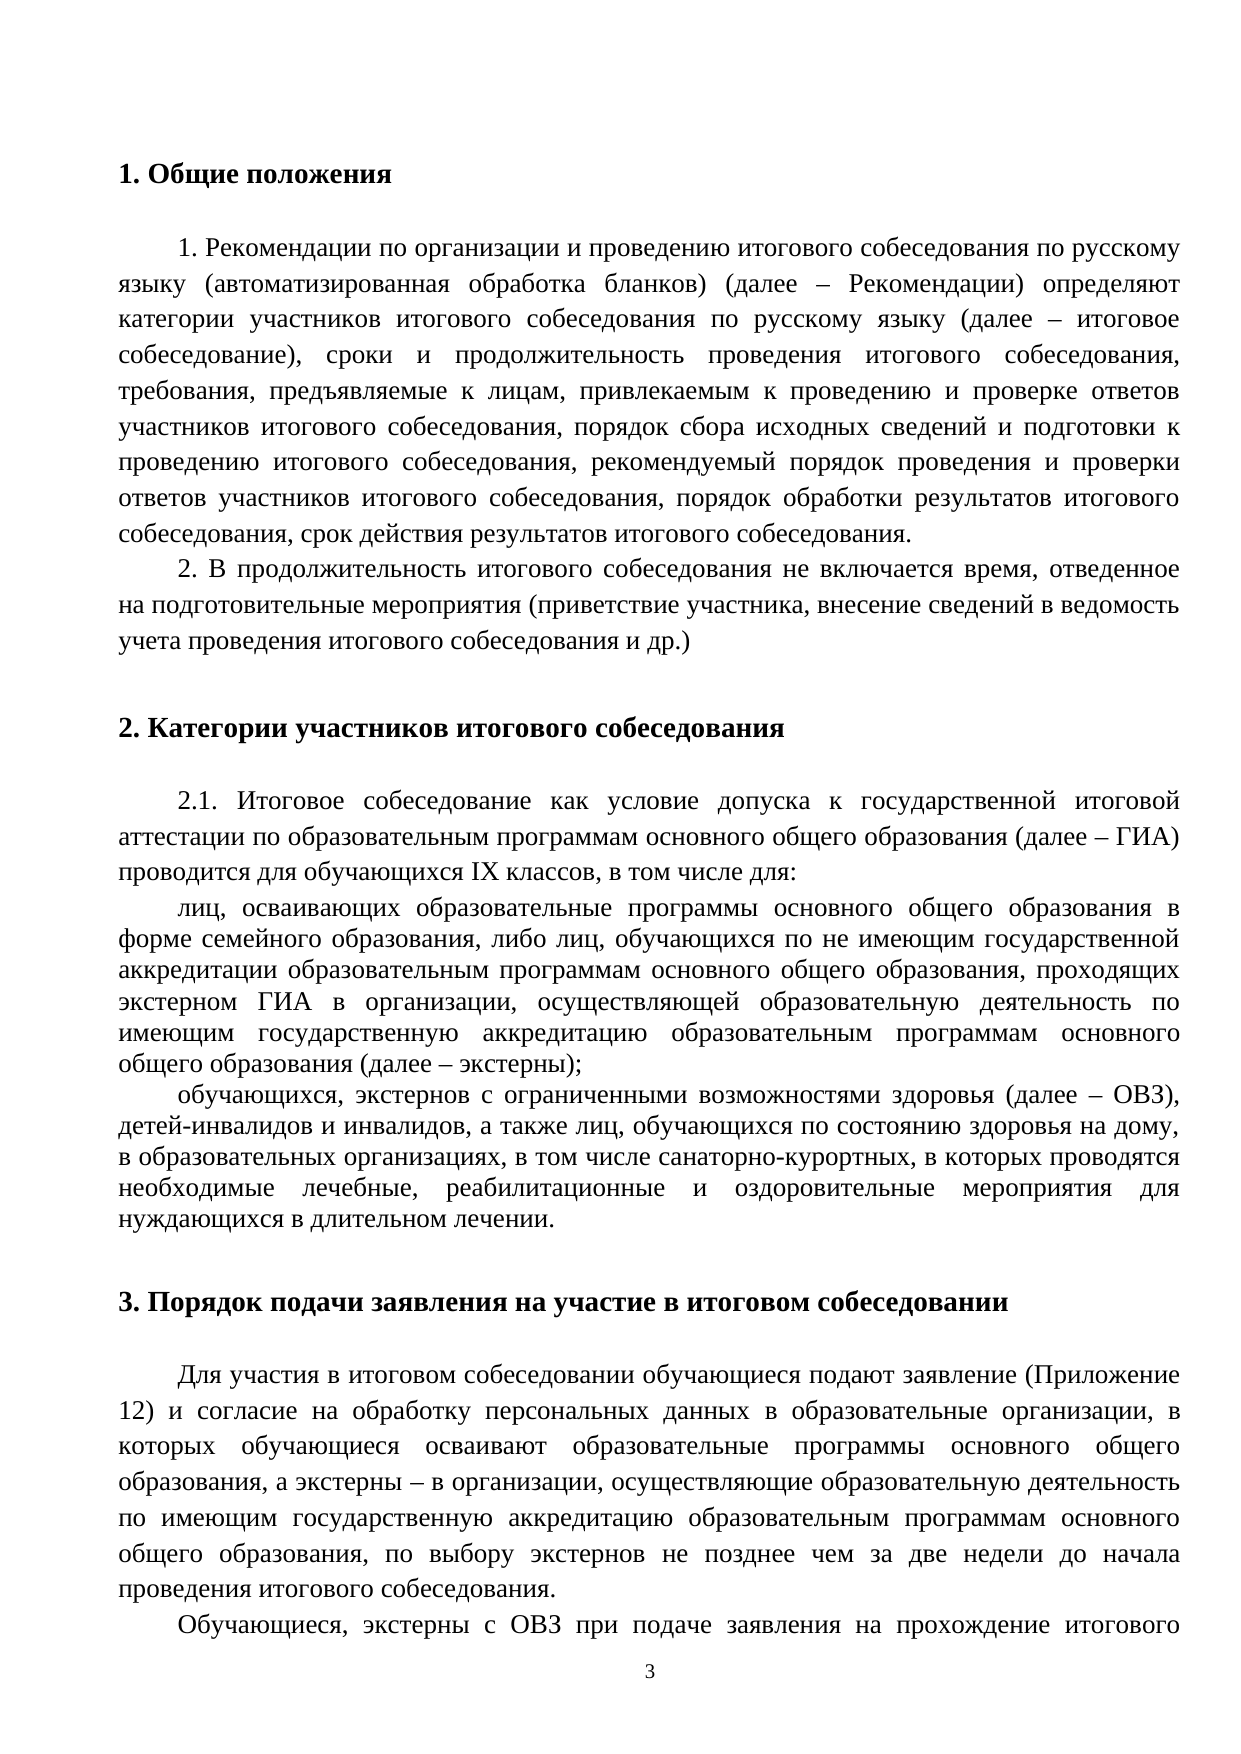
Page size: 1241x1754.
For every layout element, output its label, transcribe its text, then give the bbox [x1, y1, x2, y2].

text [118, 1608, 1181, 1639]
text 1. Общие положения [118, 157, 1181, 190]
text обучающихся, экстернов с ограниченными возможностями здоровья (далее – ОВЗ), детей-инвалидов и инвалидов, а также лиц, обучающихся по состоянию здоровья на дому, в образовательных организациях, в том числе санаторно-курортных, в которых проводятся необходимые лечебные, реабилитационные и оздоровительные мероприятия для нуждающихся в длительном лечении. [118, 1078, 1181, 1234]
text 2.1. Итоговое собеседование как условие допуска к государственной итоговой аттестации по образовательным программам основного общего образования (далее – ГИА) проводится для обучающихся IX классов, в том числе для: [118, 784, 1181, 887]
text Для участия в итоговом собеседовании обучающиеся подают заявление (Приложение 12) и согласие на обработку персональных данных в образовательные организации, в которых обучающиеся осваивают образовательные программы основного общего образования, а экстерны – в организации, осуществляющие образовательную деятельность по имеющим государственную аккредитацию образовательным программам основного общего образования, по выбору экстернов не позднее чем за две недели до начала проведения итогового собеседования. [118, 1358, 1181, 1603]
text 2. В продолжительность итогового собеседования не включается время, отведенное на подготовительные мероприятия (приветствие участника, внесение сведений в ведомость учета проведения итогового собеседования и др.) [118, 552, 1181, 655]
subtitle 3. Порядок подачи заявления на участие в итоговом собеседовании [118, 1284, 1181, 1317]
text лиц, осваивающих образовательные программы основного общего образования в форме семейного образования, либо лиц, обучающихся по не имеющим государственной аккредитации образовательным программам основного общего образования, проходящих экстерном ГИА в организации, осуществляющей образовательную деятельность по имеющим государственную аккредитацию образовательным программам основного общего образования (далее – экстерны); [118, 891, 1181, 1078]
subtitle 2. Категории участников итогового собеседования [118, 710, 1181, 743]
text 1. Рекомендации по организации и проведению итогового собеседования по русскому языку (автоматизированная обработка бланков) (далее – Рекомендации) определяют категории участников итогового собеседования по русскому языку (далее – итоговое собеседование), сроки и продолжительность проведения итогового собеседования, требования, предъявляемые к лицам, привлекаемым к проведению и проверке ответов участников итогового собеседования, порядок сбора исходных сведений и подготовки к проведению итогового собеседования, рекомендуемый порядок проведения и проверки ответов участников итогового собеседования, порядок обработки результатов итогового собеседования, срок действия результатов итогового собеседования. [118, 231, 1181, 548]
